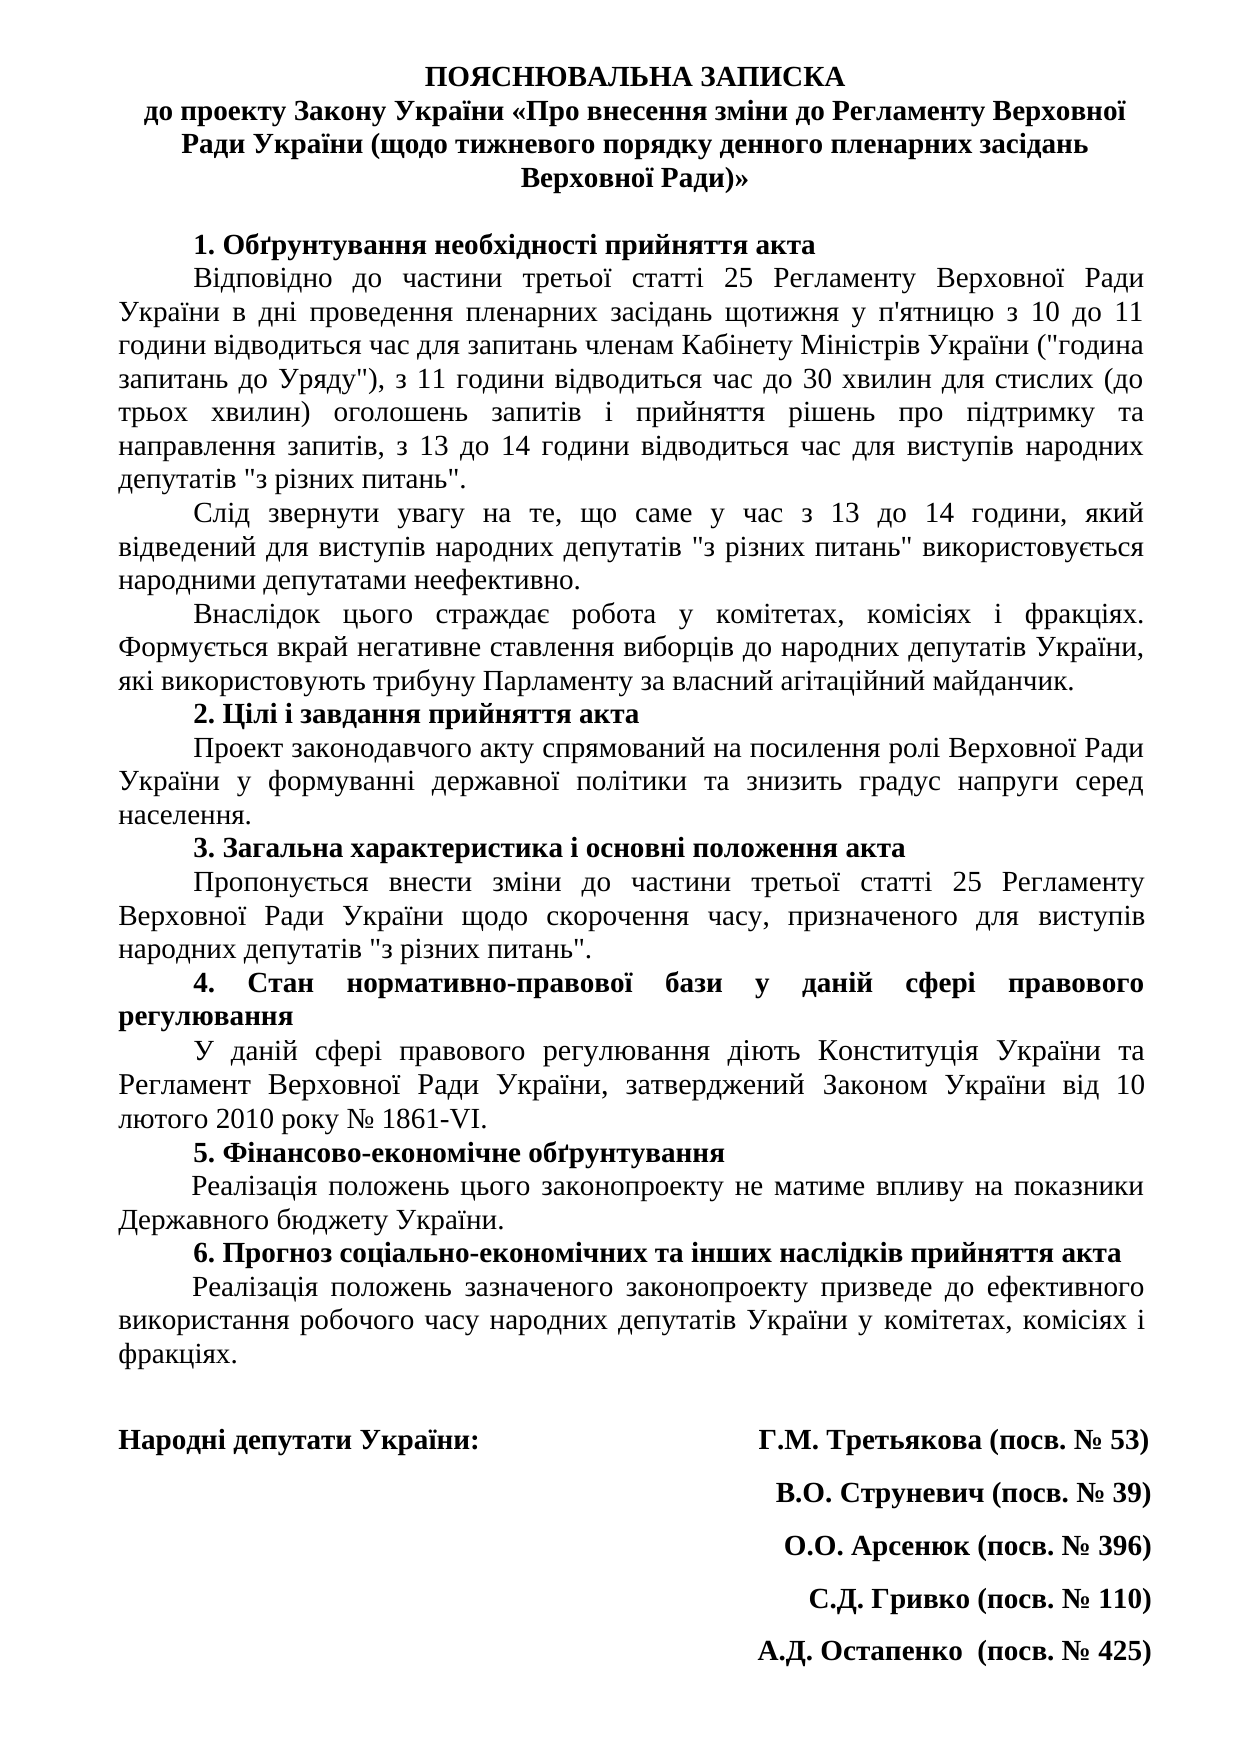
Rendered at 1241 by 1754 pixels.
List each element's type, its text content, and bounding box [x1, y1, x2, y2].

text 5. Фінансово-економічне обґрунтування [118, 1135, 1145, 1168]
text Відповідно до частини третьої статті 25 Регламенту Верховної Ради України в дні проведення пленарних засідань щотижня у п'ятницю з 10 до 11 години відводиться час для запитань членам Кабінету Міністрів України ("година запитань до Уряду"), з 11 години відводиться час до 30 хвилин для стислих (до трьох хвилин) оголошень запитів і прийняття рішень про підтримку та направлення запитів, з 13 до 14 години відводиться час для виступів народних депутатів "з різних питань". [118, 260, 1145, 495]
text ПОЯСНЮВАЛЬНА ЗАПИСКА [118, 59, 1152, 93]
text В.О. Струневич (посв. № 39) [118, 1475, 1152, 1509]
text Внаслідок цього страждає робота у комітетах, комісіях і фракціях. Формується вкрай негативне ставлення виборців до народних депутатів України, які використовують трибуну Парламенту за власний агітаційний майданчик. [118, 596, 1145, 696]
text Реалізація положень цього законопроекту не матиме впливу на показники Державного бюджету України. [118, 1168, 1145, 1235]
text 3. Загальна характеристика і основні положення акта [118, 831, 1145, 864]
text Слід звернути увагу на те, що саме у час з 13 до 14 години, який відведений для виступів народних депутатів "з різних питань" використовується народними депутатами неефективно. [118, 495, 1145, 596]
text Народні депутати України: Г.М. Третьякова (посв. № 53) [118, 1422, 1152, 1456]
text А.Д. Остапенко (посв. № 425) [118, 1633, 1152, 1667]
text У даній сфері правового регулювання діють Конституція України та Регламент Верховної Ради України, затверджений Законом України від 10 лютого 2010 року № 1861-VI. [118, 1032, 1145, 1135]
text Пропонується внести зміни до частини третьої статті 25 Регламенту Верховної Ради України щодо скорочення часу, призначеного для виступів народних депутатів "з різних питань". [118, 864, 1145, 965]
text Реалізація положень зазначеного законопроекту призведе до ефективного використання робочого часу народних депутатів України у комітетах, комісіях і фракціях. [118, 1269, 1145, 1369]
text до проекту Закону України «Про внесення зміни до Регламенту Верховної Ради України (щодо тижневого порядку денного пленарних засідань Верховної Ради)» [118, 93, 1152, 193]
text 2. Цілі і завдання прийняття акта [118, 696, 1145, 730]
text 1. Обґрунтування необхідності прийняття акта [118, 227, 1145, 260]
text С.Д. Гривко (посв. № 110) [118, 1581, 1152, 1614]
text Проект законодавчого акту спрямований на посилення ролі Верховної Ради України у формуванні державної політики та знизить градус напруги серед населення. [118, 730, 1145, 831]
text 6. Прогноз соціально-економічних та інших наслідків прийняття акта [118, 1235, 1145, 1269]
text 4. Стан нормативно-правової бази у даній сфері правового регулювання [118, 965, 1145, 1032]
text О.О. Арсенюк (посв. № 396) [118, 1528, 1152, 1561]
